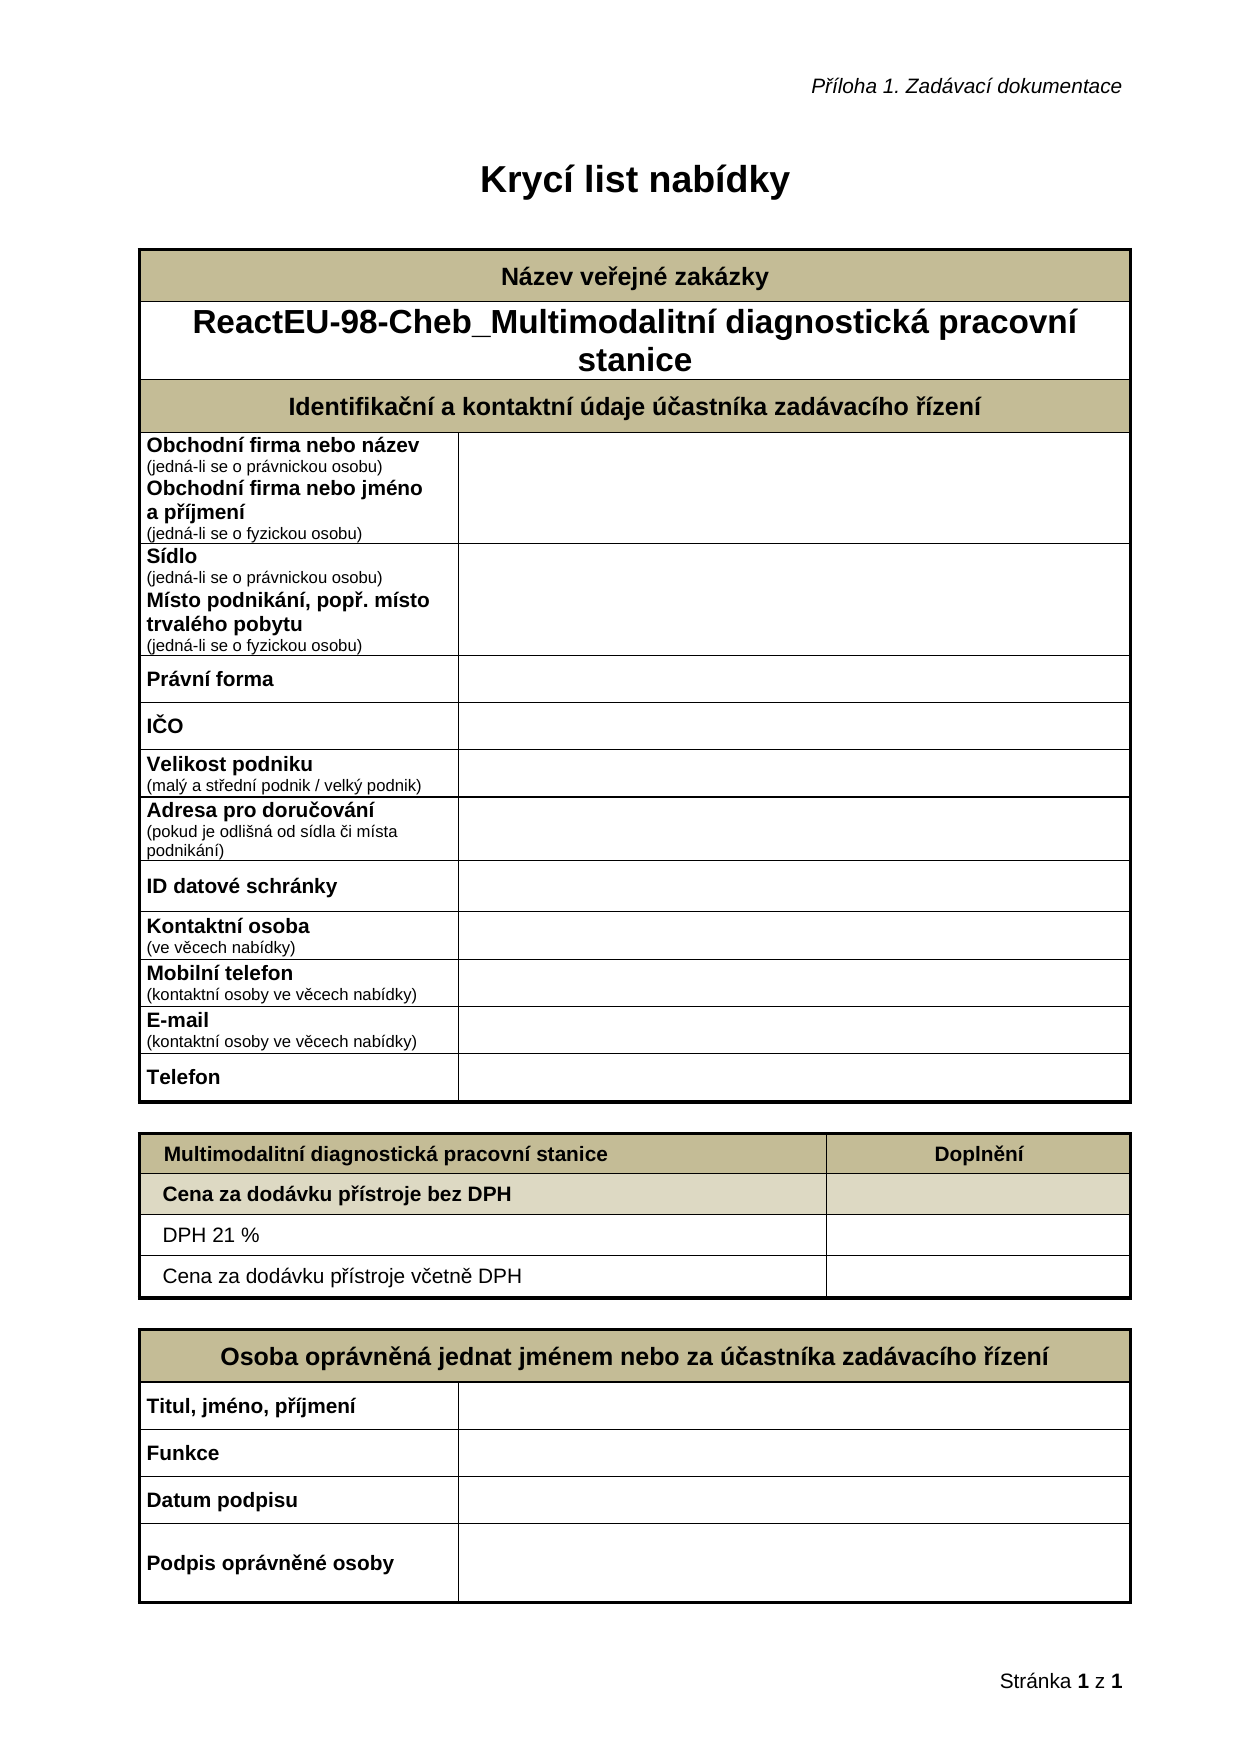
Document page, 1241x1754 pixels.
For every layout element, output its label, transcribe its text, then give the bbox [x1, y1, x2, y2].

table_cell [459, 912, 1129, 958]
table_cell [459, 544, 1129, 654]
table_cell [459, 433, 1129, 543]
table_cell [459, 1383, 1129, 1429]
table_header Název veřejné zakázky [141, 251, 1129, 301]
table_cell [459, 1477, 1129, 1523]
table_cell Cena za dodávku přístroje bez DPH [141, 1174, 826, 1214]
table_cell Titul, jméno, příjmení [141, 1383, 458, 1429]
table_cell IČO [141, 703, 458, 749]
table_cell Mobilní telefon (kontaktní osoby ve věcech nabídky) [141, 960, 458, 1006]
table_cell E-mail (kontaktní osoby ve věcech nabídky) [141, 1007, 458, 1053]
table_cell [459, 1430, 1129, 1476]
table_cell Cena za dodávku přístroje včetně DPH [141, 1256, 826, 1296]
table_cell [827, 1215, 1129, 1255]
table_cell ReactEU-98-Cheb_Multimodalitní diagnostická pracovní stanice [141, 302, 1129, 379]
table_cell ID datové schránky [141, 861, 458, 911]
table_cell [459, 656, 1129, 702]
table_cell Datum podpisu [141, 1477, 458, 1523]
table_cell [459, 1524, 1129, 1601]
table_header Doplnění [827, 1135, 1129, 1173]
table_header Multimodalitní diagnostická pracovní stanice [141, 1135, 826, 1173]
table_cell Telefon [141, 1054, 458, 1100]
table_cell Obchodní firma nebo název (jedná-li se o právnickou osobu) Obchodní firma nebo jméno a příjmení (jedná-li se o fyzickou osobu) [141, 433, 458, 543]
table_cell [459, 798, 1129, 860]
table_cell [459, 1007, 1129, 1053]
table_cell [827, 1256, 1129, 1296]
table_cell Sídlo (jedná-li se o právnickou osobu) Místo podnikání, popř. místo trvalého pobytu (jedná-li se o fyzickou osobu) [141, 544, 458, 654]
table_cell Kontaktní osoba (ve věcech nabídky) [141, 912, 458, 958]
table_cell DPH 21 % [141, 1215, 826, 1255]
table_cell Podpis oprávněné osoby [141, 1524, 458, 1601]
table_cell [459, 960, 1129, 1006]
table_cell [459, 703, 1129, 749]
table_cell Adresa pro doručování (pokud je odlišná od sídla či místa podnikání) [141, 798, 458, 860]
table_cell [827, 1174, 1129, 1214]
table_cell Identifikační a kontaktní údaje účastníka zadávacího řízení [141, 380, 1129, 432]
table_cell [459, 1054, 1129, 1100]
table_cell [459, 861, 1129, 911]
table_cell Funkce [141, 1430, 458, 1476]
table_cell Právní forma [141, 656, 458, 702]
text Krycí list nabídky [148, 157, 1122, 200]
table_header Osoba oprávněná jednat jménem nebo za účastníka zadávacího řízení [141, 1331, 1129, 1381]
table_cell [459, 750, 1129, 796]
table_cell Velikost podniku (malý a střední podnik / velký podnik) [141, 750, 458, 796]
